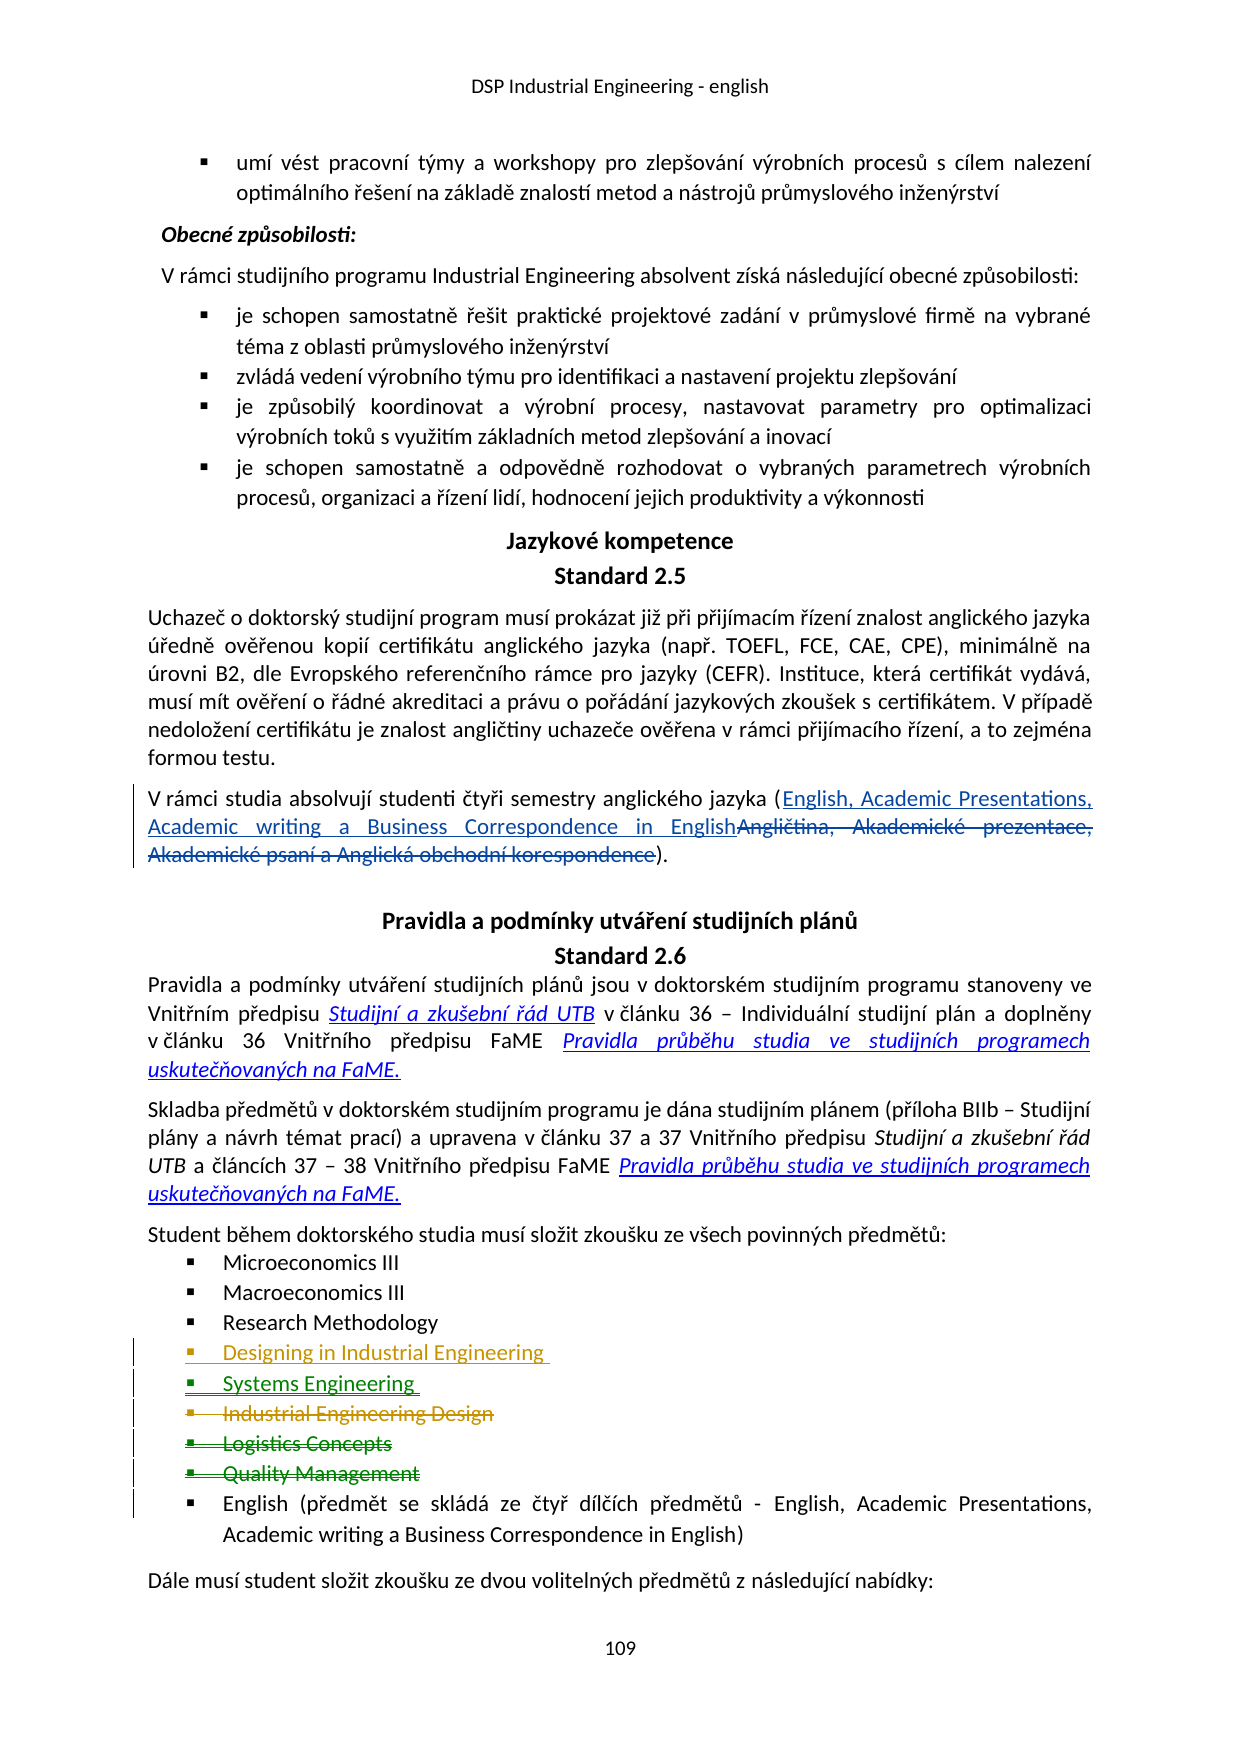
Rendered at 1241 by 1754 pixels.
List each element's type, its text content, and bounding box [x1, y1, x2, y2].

text Dále musí student složit zkoušku ze dvou volitelných předmětů z následující nabídky: [148, 1567, 1093, 1594]
subtitle Standard 2.5 [148, 560, 1093, 591]
text V rámci studijního programu Industrial Engineering absolvent získá následující obecné způsobilosti: [161, 261, 1093, 289]
list Microeconomics III [185, 1248, 1093, 1276]
list Macroeconomics III [185, 1278, 1093, 1306]
list umí vést pracovní týmy a workshopy pro zlepšování výrobních procesů s cílem nalezení optimálního řešení na základě znalostí metod a nástrojů průmyslového inženýrství [199, 148, 1093, 206]
text Student během doktorského studia musí složit zkoušku ze všech povinných předmětů: [148, 1220, 1093, 1248]
subtitle Standard 2.6 [148, 940, 1093, 971]
list English (předmět se skládá ze čtyř dílčích předmětů - English, Academic Presentations, Academic writing a Business Correspondence in English) [185, 1489, 1093, 1548]
list je způsobilý koordinovat a výrobní procesy, nastavovat parametry pro optimalizaci výrobních toků s využitím základních metod zlepšování a inovací [199, 392, 1093, 450]
list zvládá vedení výrobního týmu pro identifikaci a nastavení projektu zlepšování [199, 362, 1093, 390]
list Research Methodology [185, 1308, 1093, 1336]
list je schopen samostatně a odpovědně rozhodovat o vybraných parametrech výrobních procesů, organizaci a řízení lidí, hodnocení jejich produktivity a výkonnosti [199, 453, 1093, 511]
list je schopen samostatně řešit praktické projektové zadání v průmyslové firmě na vybrané téma z oblasti průmyslového inženýrství [199, 302, 1093, 360]
text Obecné způsobilosti: [161, 221, 1093, 248]
text Skladba předmětů v doktorském studijním programu je dána studijním plánem (příloha BIIb – Studijní plány a návrh témat prací) a upravena v článku 37 a 37 Vnitřního předpisu Studijní a zkušební řád UTB a článcích 37 – 38 Vnitřního předpisu FaME Pravidla průběhu studia ve studijních programech uskutečňovaných na FaME. [148, 1095, 1093, 1207]
text Pravidla a podmínky utváření studijních plánů jsou v doktorském studijním programu stanoveny ve Vnitřním předpisu Studijní a zkušební řád UTB v článku 36 – Individuální studijní plán a doplněny v článku 36 Vnitřního předpisu FaME Pravidla průběhu studia ve studijních programech uskutečňovaných na FaME. [148, 971, 1093, 1083]
subtitle Pravidla a podmínky utváření studijních plánů [148, 905, 1093, 936]
subtitle Jazykové kompetence [148, 526, 1093, 556]
text Uchazeč o doktorský studijní program musí prokázat již při přijímacím řízení znalost anglického jazyka úředně ověřenou kopií certifikátu anglického jazyka (např. TOEFL, FCE, CAE, CPE), minimálně na úrovni B2, dle Evropského referenčního rámce pro jazyky (CEFR). Instituce, která certifikát vydává, musí mít ověření o řádné akreditaci a právu o pořádání jazykových zkoušek s certifikátem. V případě nedoložení certifikátu je znalost angličtiny uchazeče ověřena v rámci přijímacího řízení, a to zejména formou testu. [148, 603, 1093, 771]
text V rámci studia absolvují studenti čtyři semestry anglického jazyka (). [148, 784, 1093, 868]
